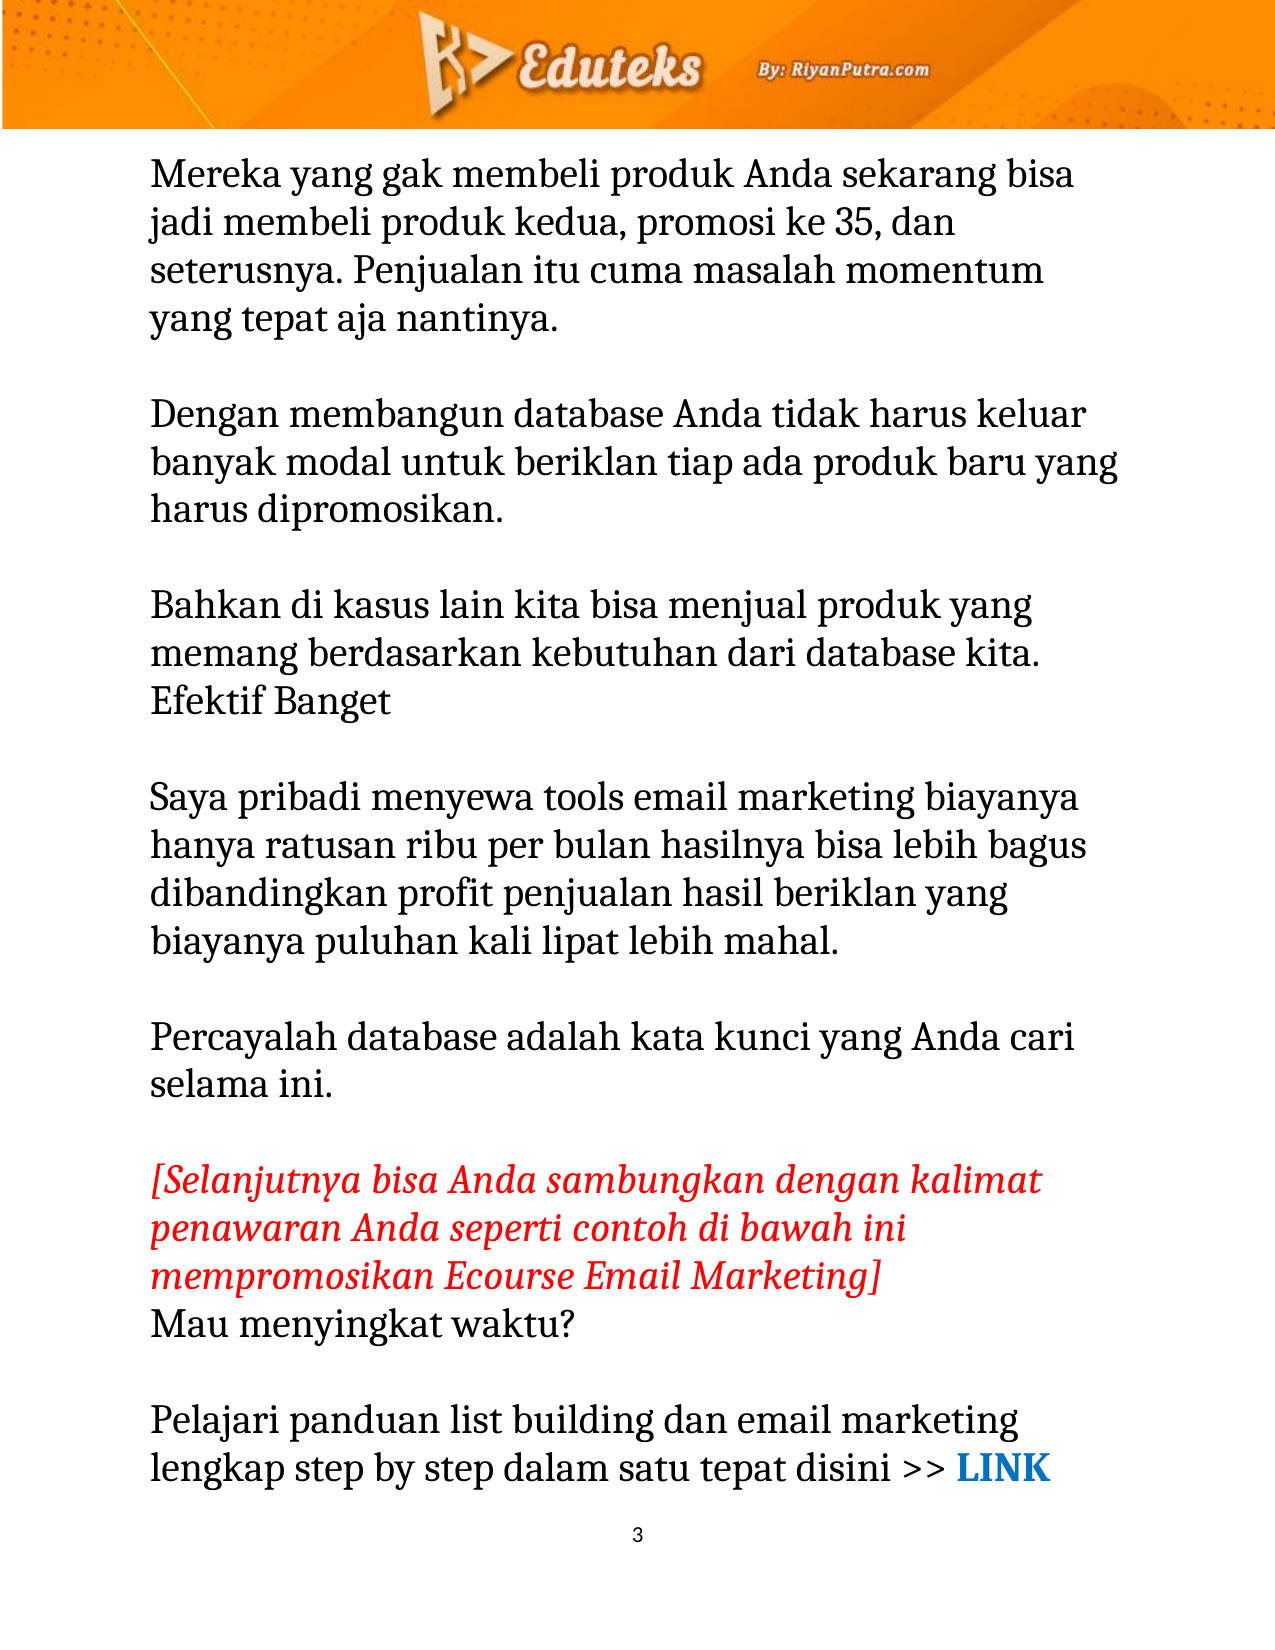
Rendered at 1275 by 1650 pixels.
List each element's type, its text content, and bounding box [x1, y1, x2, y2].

picture [2, 0, 1275, 129]
text Percayalah database adalah kata kunci yang Anda cari selama ini. [150, 1012, 1125, 1108]
text Mereka yang gak membeli produk Anda sekarang bisa jadi membeli produk kedua, promosi ke 35, dan seterusnya. Penjualan itu cuma masalah momentum yang tepat aja nantinya. [150, 150, 1125, 342]
text [Selanjutnya bisa Anda sambungkan dengan kalimat penawaran Anda seperti contoh di bawah ini mempromosikan Ecourse Email Marketing] [150, 1156, 1125, 1300]
text Mau menyingkat waktu? [150, 1300, 1125, 1348]
text Pelajari panduan list building dan email marketing lengkap step by step dalam satu tepat disini >> LINK [150, 1396, 1125, 1492]
text Bahkan di kasus lain kita bisa menjual produk yang memang berdasarkan kebutuhan dari database kita. Efektif Banget [150, 581, 1125, 725]
text Saya pribadi menyewa tools email marketing biayanya hanya ratusan ribu per bulan hasilnya bisa lebih bagus dibandingkan profit penjualan hasil beriklan yang biayanya puluhan kali lipat lebih mahal. [150, 773, 1125, 964]
text Dengan membangun database Anda tidak harus keluar banyak modal untuk beriklan tiap ada produk baru yang harus dipromosikan. [150, 389, 1125, 533]
